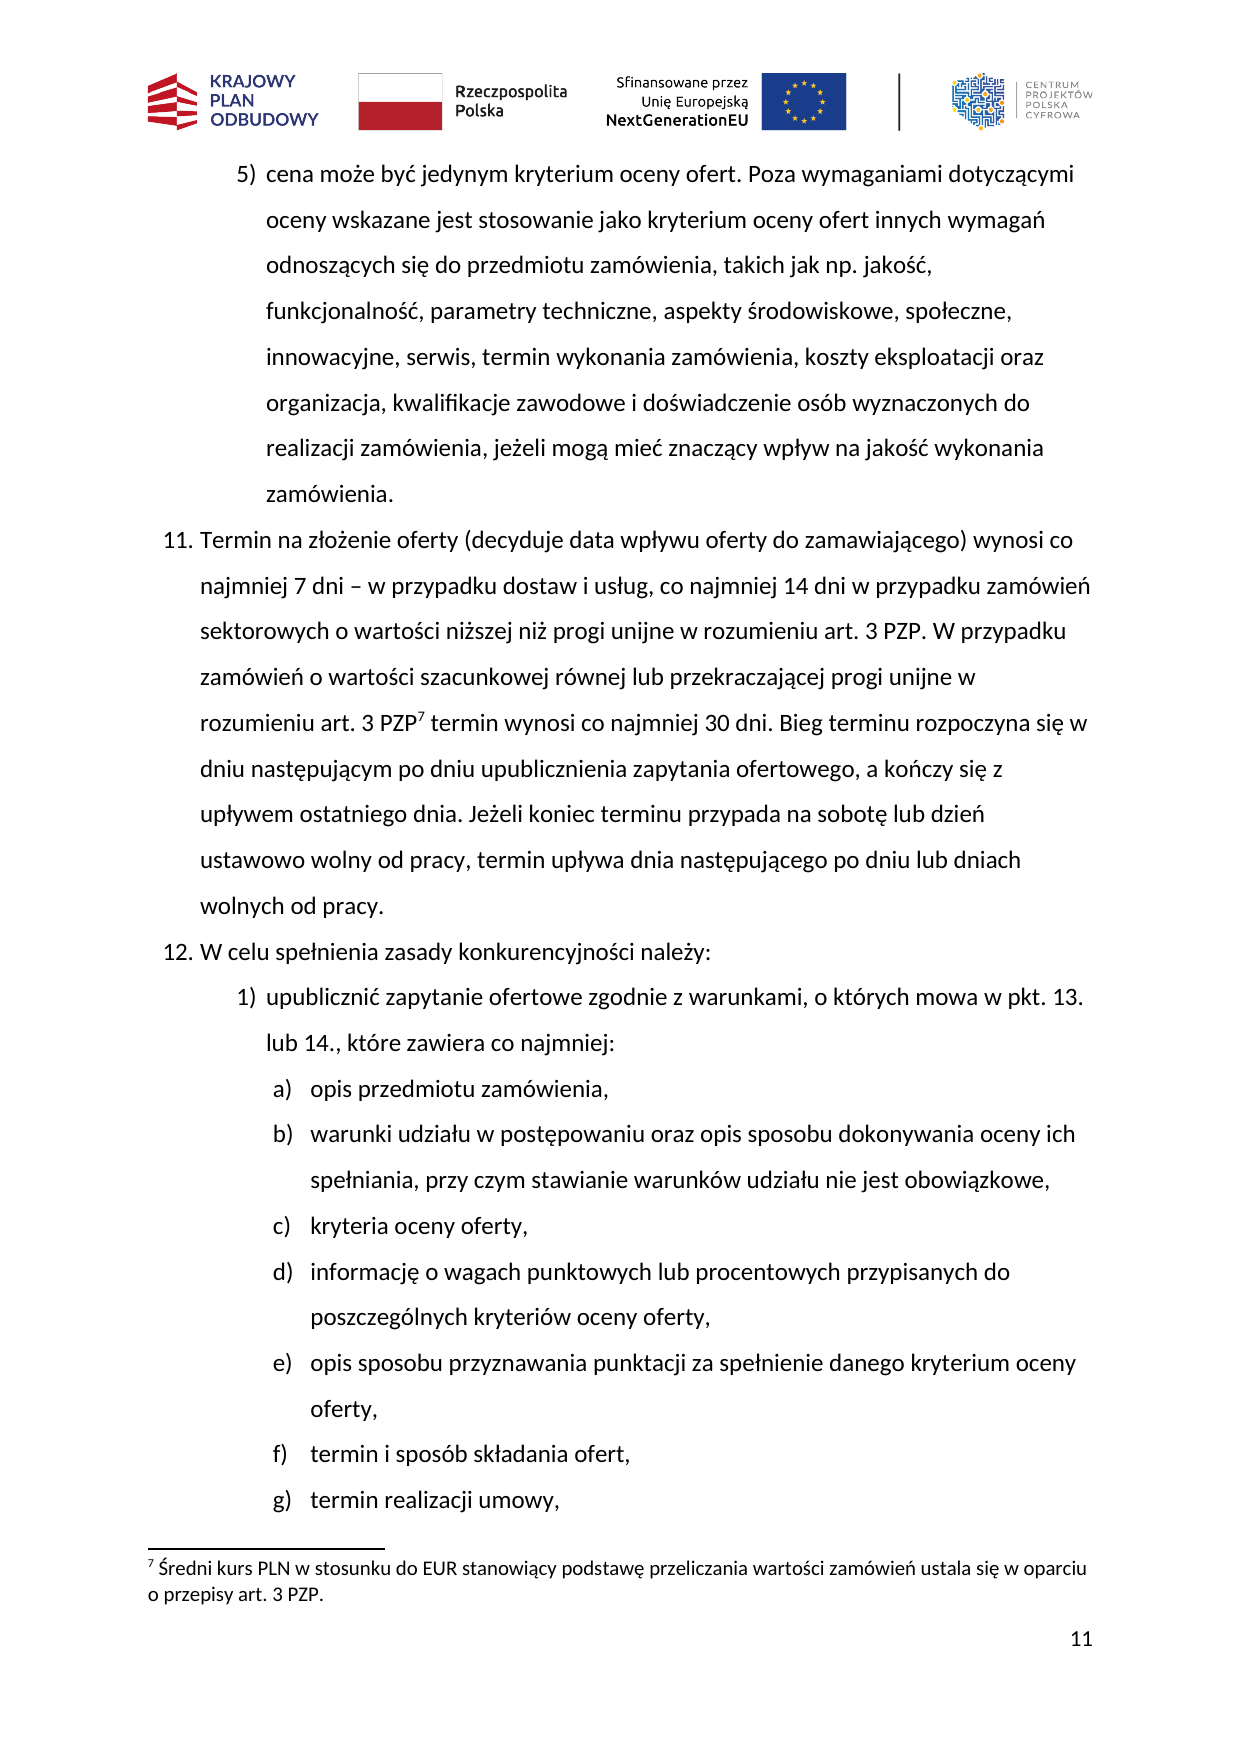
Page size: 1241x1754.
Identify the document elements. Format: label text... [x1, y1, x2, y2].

list warunki udziału w postępowaniu oraz opis sposobu dokonywania oceny ich spełniania, przy czym stawianie warunków udziału nie jest obowiązkowe, [273, 1118, 1093, 1195]
list termin realizacji umowy, [273, 1484, 1093, 1515]
list upublicznić zapytanie ofertowe zgodnie z warunkami, o których mowa w pkt. 13. lub 14., które zawiera co najmniej: [236, 981, 1093, 1058]
list opis przedmiotu zamówienia, [273, 1073, 1093, 1103]
list informację o wagach punktowych lub procentowych przypisanych do poszczególnych kryteriów oceny oferty, [273, 1256, 1093, 1332]
list kryteria oceny oferty, [273, 1210, 1093, 1241]
list termin i sposób składania ofert, [273, 1439, 1093, 1469]
list Termin na złożenie oferty (decyduje data wpływu oferty do zamawiającego) wynosi co najmniej 7 dni – w przypadku dostaw i usług, co najmniej 14 dni w przypadku zamówień sektorowych o wartości niższej niż progi unijne w rozumieniu art. 3 PZP. W przypadku zamówień o wartości szacunkowej równej lub przekraczającej progi unijne w rozumieniu art. 3 PZP termin wynosi co najmniej 30 dni. Bieg terminu rozpoczyna się w dniu następującym po dniu upublicznienia zapytania ofertowego, a kończy się z upływem ostatniego dnia. Jeżeli koniec terminu przypada na sobotę lub dzień ustawowo wolny od pracy, termin upływa dnia następującego po dniu lub dniach wolnych od pracy. [162, 524, 1093, 920]
list W celu spełnienia zasady konkurencyjności należy: [162, 936, 1093, 966]
list opis sposobu przyznawania punktacji za spełnienie danego kryterium oceny oferty, [273, 1347, 1093, 1423]
picture [147, 73, 1093, 131]
list cena może być jedynym kryterium oceny ofert. Poza wymaganiami dotyczącymi oceny wskazane jest stosowanie jako kryterium oceny ofert innych wymagań odnoszących się do przedmiotu zamówienia, takich jak np. jakość, funkcjonalność, parametry techniczne, aspekty środowiskowe, społeczne, innowacyjne, serwis, termin wykonania zamówienia, koszty eksploatacji oraz organizacja, kwalifikacje zawodowe i doświadczenie osób wyznaczonych do realizacji zamówienia, jeżeli mogą mieć znaczący wpływ na jakość wykonania zamówienia. [236, 158, 1093, 509]
